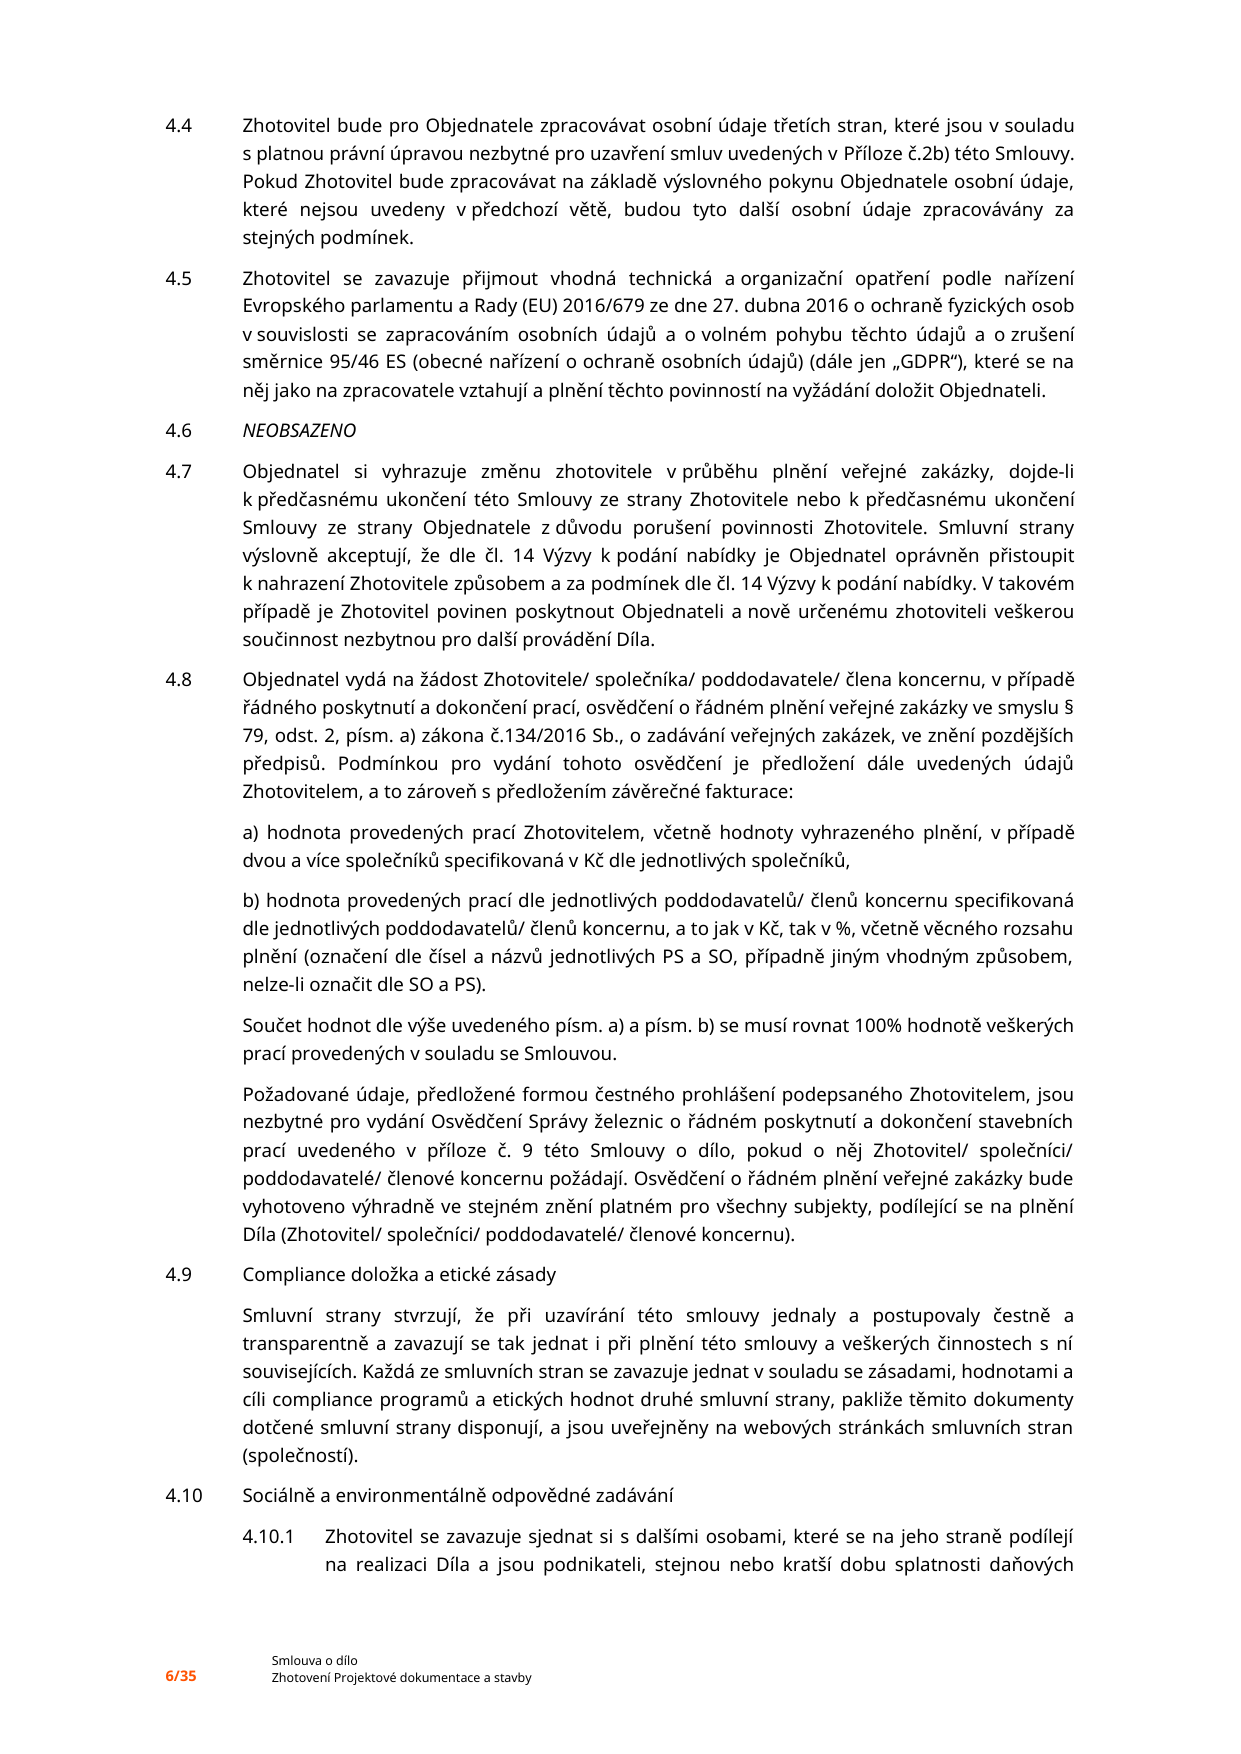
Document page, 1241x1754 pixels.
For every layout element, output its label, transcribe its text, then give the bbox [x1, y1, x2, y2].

text Objednatel si vyhrazuje změnu zhotovitele v průběhu plnění veřejné zakázky, dojde-li k předčasnému ukončení této Smlouvy ze strany Zhotovitele nebo k předčasnému ukončení Smlouvy ze strany Objednatele z důvodu porušení povinnosti Zhotovitele. Smluvní strany výslovně akceptují, že dle čl. 14 Výzvy k podání nabídky je Objednatel oprávněn přistoupit k nahrazení Zhotovitele způsobem a za podmínek dle čl. 14 Výzvy k podání nabídky. V takovém případě je Zhotovitel povinen poskytnout Objednateli a nově určenému zhotoviteli veškerou součinnost nezbytnou pro další provádění Díla. [165, 458, 1075, 652]
list b) hodnota provedených prací dle jednotlivých poddodavatelů/ členů koncernu specifikovaná dle jednotlivých poddodavatelů/ členů koncernu, a to jak v Kč, tak v %, včetně věcného rozsahu plnění (označení dle čísel a názvů jednotlivých PS a SO, případně jiným vhodným způsobem, nelze-li označit dle SO a PS). [242, 888, 1075, 997]
list Sociálně a environmentálně odpovědné zadávání [165, 1483, 1075, 1508]
list a) hodnota provedených prací Zhotovitelem, včetně hodnoty vyhrazeného plnění, v případě dvou a více společníků specifikovaná v Kč dle jednotlivých společníků, [242, 819, 1075, 873]
list Požadované údaje, předložené formou čestného prohlášení podepsaného Zhotovitelem, jsou nezbytné pro vydání Osvědčení Správy železnic o řádném poskytnutí a dokončení stavebních prací uvedeného v příloze č. 9 této Smlouvy o dílo, pokud o něj Zhotovitel/ společníci/ poddodavatelé/ členové koncernu požádají. Osvědčení o řádném plnění veřejné zakázky bude vyhotoveno výhradně ve stejném znění platném pro všechny subjekty, podílející se na plnění Díla (Zhotovitel/ společníci/ poddodavatelé/ členové koncernu). [242, 1081, 1075, 1246]
text Compliance doložka a etické zásady [165, 1261, 1075, 1287]
text Zhotovitel bude pro Objednatele zpracovávat osobní údaje třetích stran, které jsou v souladu s platnou právní úpravou nezbytné pro uzavření smluv uvedených v Příloze č.2b) této Smlouvy. Pokud Zhotovitel bude zpracovávat na základě výslovného pokynu Objednatele osobní údaje, které nejsou uvedeny v předchozí větě, budou tyto další osobní údaje zpracovávány za stejných podmínek. [165, 112, 1075, 250]
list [242, 1523, 1075, 1577]
list Objednatel vydá na žádost Zhotovitele/ společníka/ poddodavatele/ člena koncernu, v případě řádného poskytnutí a dokončení prací, osvědčení o řádném plnění veřejné zakázky ve smyslu § 79, odst. 2, písm. a) zákona č.134/2016 Sb., o zadávání veřejných zakázek, ve znění pozdějších předpisů. Podmínkou pro vydání tohoto osvědčení je předložení dále uvedených údajů Zhotovitelem, a to zároveň s předložením závěrečné fakturace: [165, 667, 1075, 804]
list Součet hodnot dle výše uvedeného písm. a) a písm. b) se musí rovnat 100% hodnotě veškerých prací provedených v souladu se Smlouvou. [242, 1012, 1075, 1066]
list Smluvní strany stvrzují, že při uzavírání této smlouvy jednaly a postupovaly čestně a transparentně a zavazují se tak jednat i při plnění této smlouvy a veškerých činnostech s ní souvisejících. Každá ze smluvních stran se zavazuje jednat v souladu se zásadami, hodnotami a cíli compliance programů a etických hodnot druhé smluvní strany, pakliže těmito dokumenty dotčené smluvní strany disponují, a jsou uveřejněny na webových stránkách smluvních stran (společností). [242, 1302, 1075, 1468]
text NEOBSAZENO [165, 417, 1075, 443]
text Zhotovitel se zavazuje přijmout vhodná technická a organizační opatření podle nařízení Evropského parlamentu a Rady (EU) 2016/679 ze dne 27. dubna 2016 o ochraně fyzických osob v souvislosti se zapracováním osobních údajů a o volném pohybu těchto údajů a o zrušení směrnice 95/46 ES (obecné nařízení o ochraně osobních údajů) (dále jen „GDPR“), které se na něj jako na zpracovatele vztahují a plnění těchto povinností na vyžádání doložit Objednateli. [165, 265, 1075, 402]
